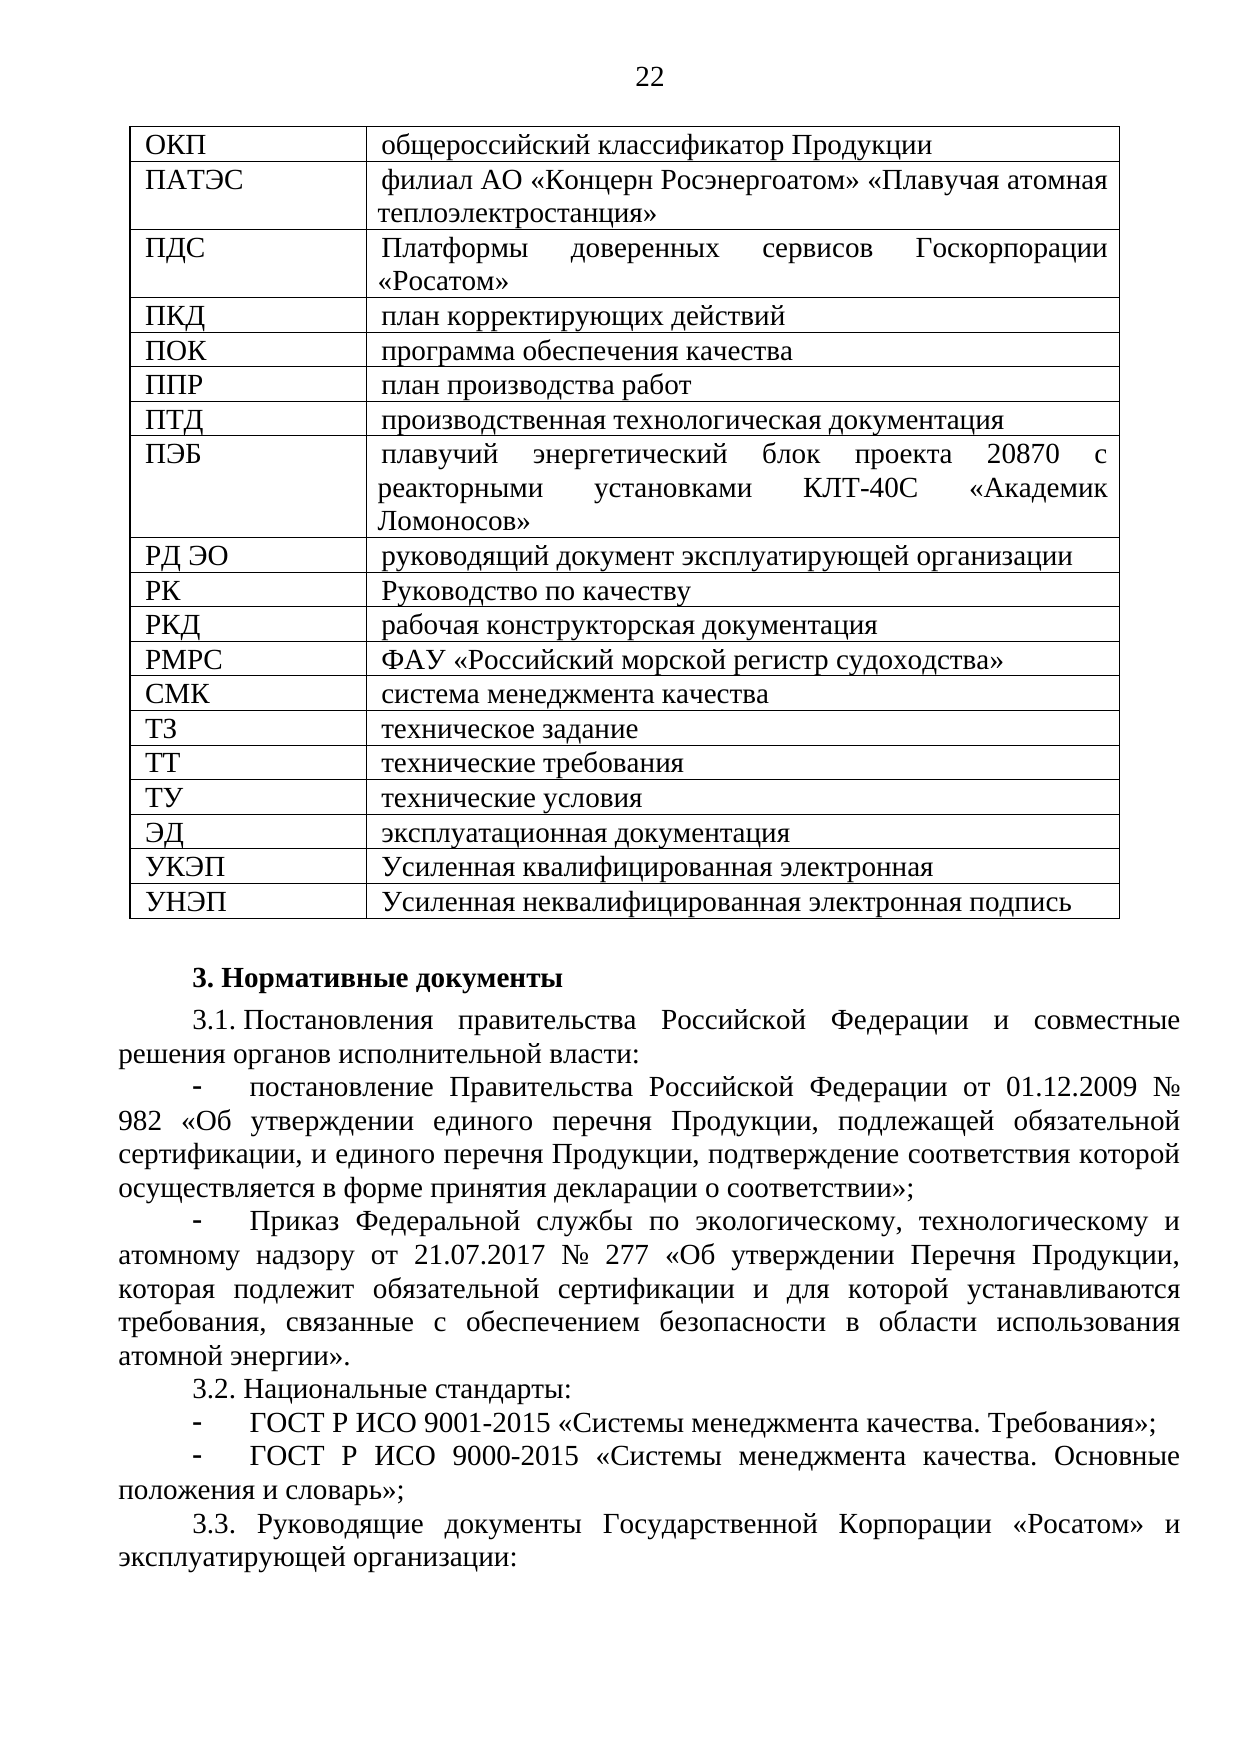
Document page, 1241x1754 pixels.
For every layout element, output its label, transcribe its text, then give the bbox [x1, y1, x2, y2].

table_cell ФАУ «Российский морской регистр судоходства» [367, 642, 1119, 675]
text 3.1. Постановления правительства Российской Федерации и совместные решения органов исполнительной власти: [118, 1002, 1181, 1069]
table_cell РМРС [131, 642, 366, 675]
table_cell план корректирующих действий [367, 298, 1119, 332]
list постановление Правительства Российской Федерации от 01.12.2009 № 982 «Об утверждении единого перечня Продукции, подлежащей обязательной сертификации, и единого перечня Продукции, подтверждение соответствия которой осуществляется в форме принятия декларации о соответствии»; [118, 1069, 1181, 1203]
table_cell РКД [131, 607, 366, 641]
table_cell техническое задание [367, 711, 1119, 744]
table_cell РК [131, 573, 366, 606]
table_cell ЭД [131, 815, 366, 848]
table_cell эксплуатационная документация [367, 815, 1119, 848]
table_cell Платформы доверенных сервисов Госкорпорации «Росатом» [367, 230, 1119, 297]
table_cell технические требования [367, 746, 1119, 779]
table_cell руководящий документ эксплуатирующей организации [367, 538, 1119, 572]
table_cell Руководство по качеству [367, 573, 1119, 606]
table_cell ТУ [131, 780, 366, 814]
list ГОСТ Р ИСО 9001-2015 «Системы менеджмента качества. Требования»; [118, 1405, 1181, 1438]
table_cell ПКД [131, 298, 366, 332]
table_cell Усиленная квалифицированная электронная [367, 849, 1119, 883]
table_cell ТТ [131, 746, 366, 779]
table_cell ПАТЭС [131, 162, 366, 229]
table_cell ПЭБ [131, 436, 366, 537]
table_cell УНЭП [131, 884, 366, 917]
table_cell ПТД [131, 402, 366, 435]
table_cell технические условия [367, 780, 1119, 814]
table_cell филиал АО «Концерн Росэнергоатом» «Плавучая атомная теплоэлектростанция» [367, 162, 1119, 229]
table_cell ОКП [131, 127, 366, 161]
table_cell план производства работ [367, 367, 1119, 401]
list Приказ Федеральной службы по экологическому, технологическому и атомному надзору от 21.07.2017 № 277 «Об утверждении Перечня Продукции, которая подлежит обязательной сертификации и для которой устанавливаются требования, связанные с обеспечением безопасности в области использования атомной энергии». [118, 1203, 1181, 1371]
table_cell УКЭП [131, 849, 366, 883]
table_cell программа обеспечения качества [367, 333, 1119, 366]
table_cell ПОК [131, 333, 366, 366]
table_cell производственная технологическая документация [367, 402, 1119, 435]
text 3.2. Национальные стандарты: [118, 1371, 1181, 1405]
table_cell ППР [131, 367, 366, 401]
list ГОСТ Р ИСО 9000-2015 «Системы менеджмента качества. Основные положения и словарь»; [118, 1438, 1181, 1506]
text 3.3. Руководящие документы Государственной Корпорации «Росатом» и эксплуатирующей организации: [118, 1506, 1181, 1573]
table_cell система менеджмента качества [367, 676, 1119, 710]
table_cell ТЗ [131, 711, 366, 744]
table_cell РД ЭО [131, 538, 366, 572]
table_cell общероссийский классификатор Продукции [367, 127, 1119, 161]
table_cell СМК [131, 676, 366, 710]
text 3. Нормативные документы [118, 960, 1181, 994]
table_cell плавучий энергетический блок проекта 20870 с реакторными установками КЛТ-40С «Академик Ломоносов» [367, 436, 1119, 537]
table_cell ПДС [131, 230, 366, 297]
table_cell Усиленная неквалифицированная электронная подпись [367, 884, 1119, 917]
table_cell рабочая конструкторская документация [367, 607, 1119, 641]
